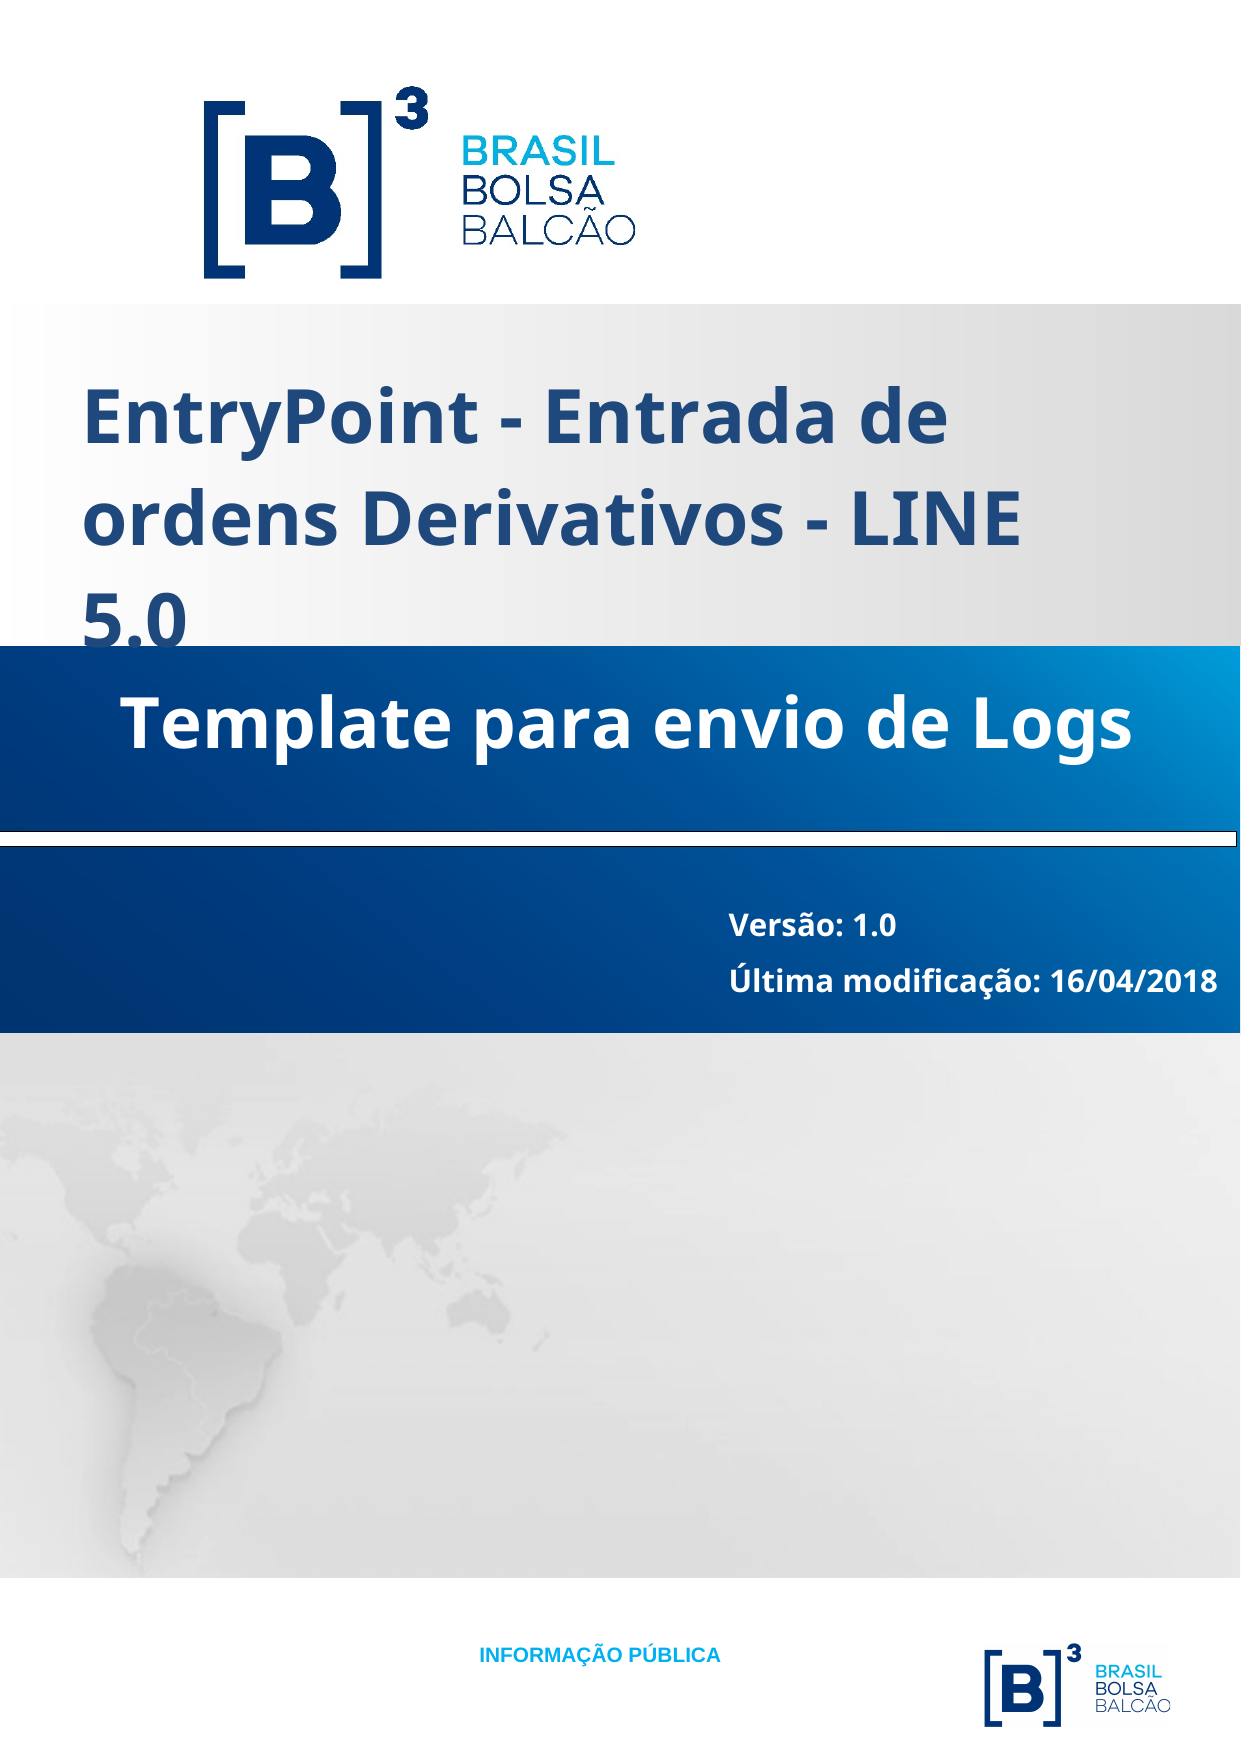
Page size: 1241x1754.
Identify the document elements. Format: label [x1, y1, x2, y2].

picture [984, 1643, 1171, 1727]
picture [203, 86, 636, 279]
picture [0, 645, 1216, 831]
picture [0, 847, 1241, 1578]
picture [1068, 717, 1083, 740]
